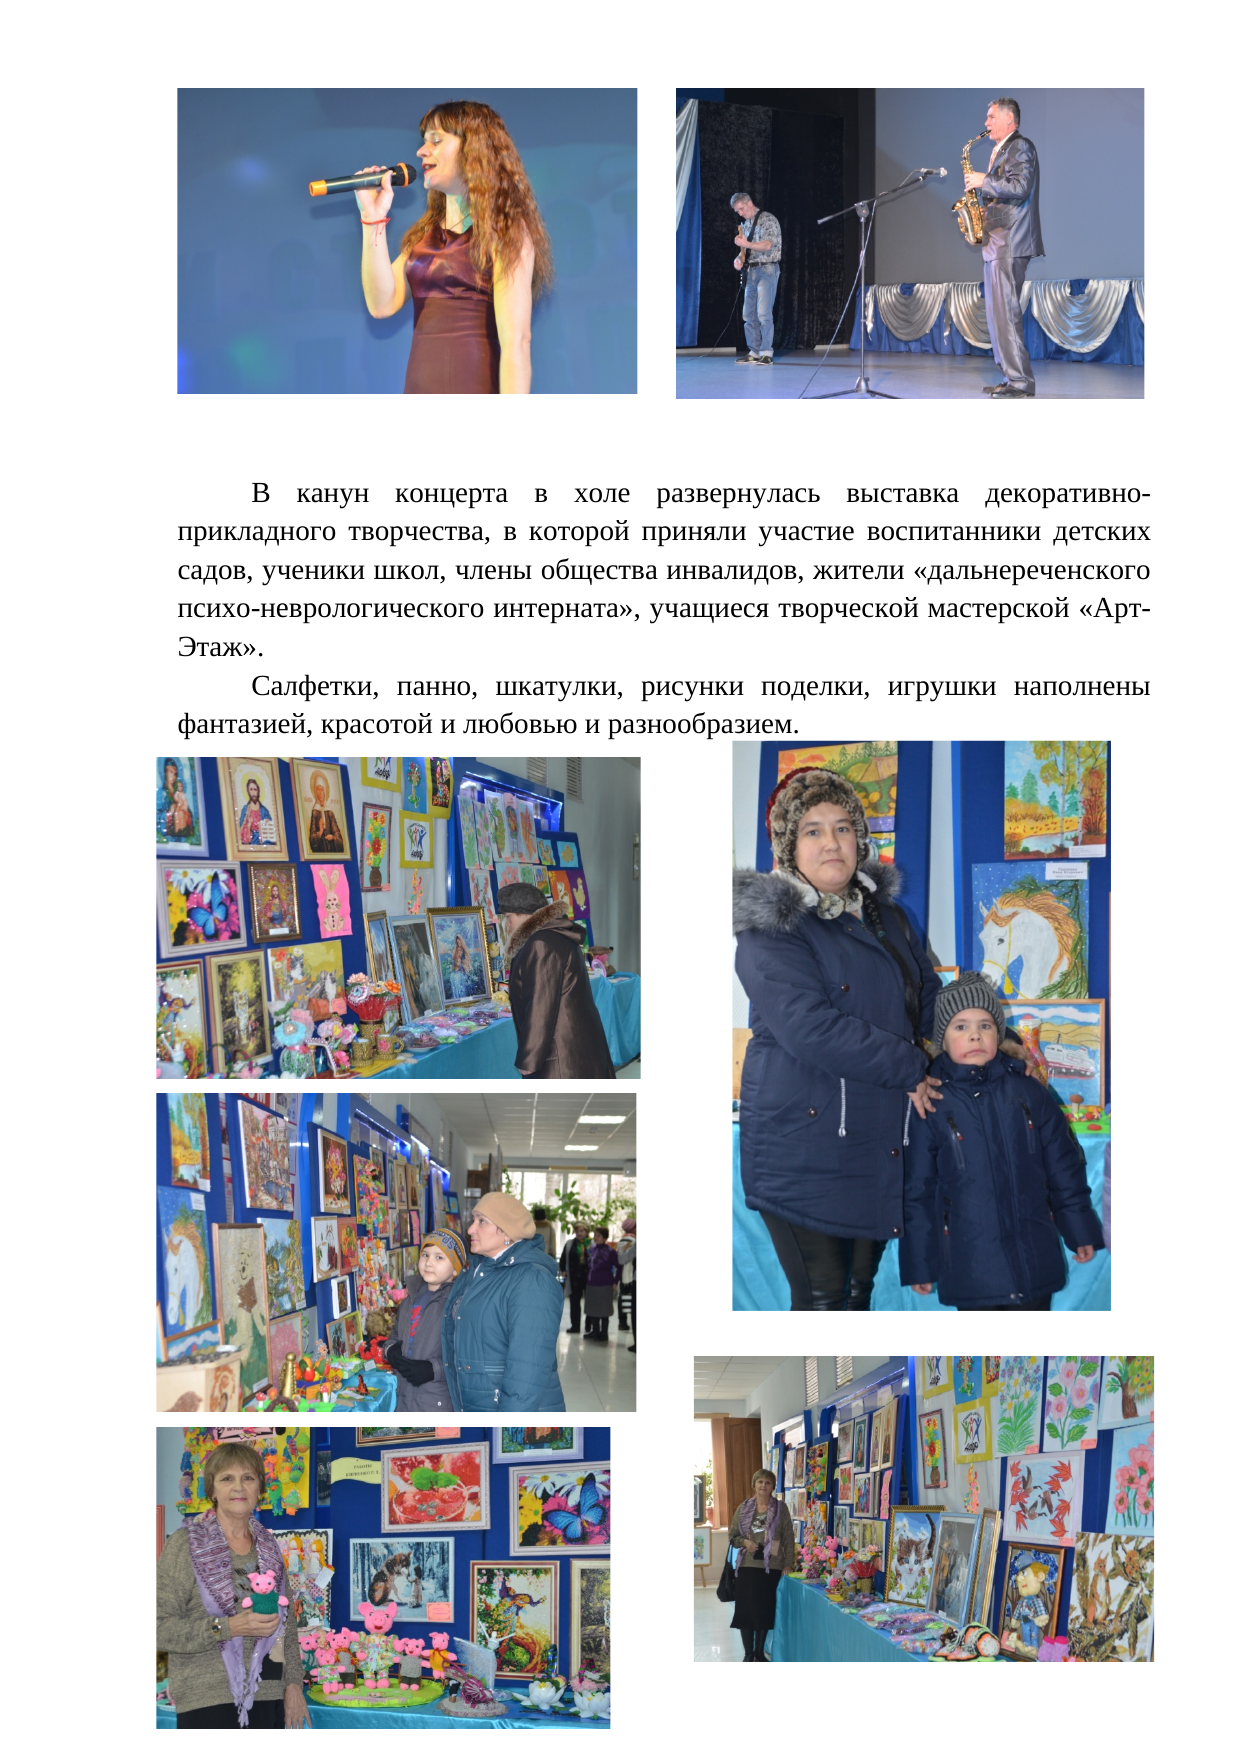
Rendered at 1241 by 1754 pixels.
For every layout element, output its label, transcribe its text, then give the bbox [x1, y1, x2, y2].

picture [676, 88, 1145, 399]
text Салфетки, панно, шкатулки, рисунки поделки, игрушки наполнены фантазией, красотой и любовью и разнообразием. [177, 668, 1152, 740]
picture [156, 757, 641, 1079]
picture [177, 88, 638, 394]
picture [693, 1356, 1155, 1662]
picture [156, 1427, 611, 1729]
text В канун концерта в холе развернулась выставка декоративно-прикладного творчества, в которой приняли участие воспитанники детских садов, ученики школ, члены общества инвалидов, жители «дальнереченского психо-неврологического интерната», учащиеся творческой мастерской «Арт-Этаж». [177, 475, 1152, 663]
picture [733, 741, 1111, 1310]
picture [156, 1093, 637, 1412]
